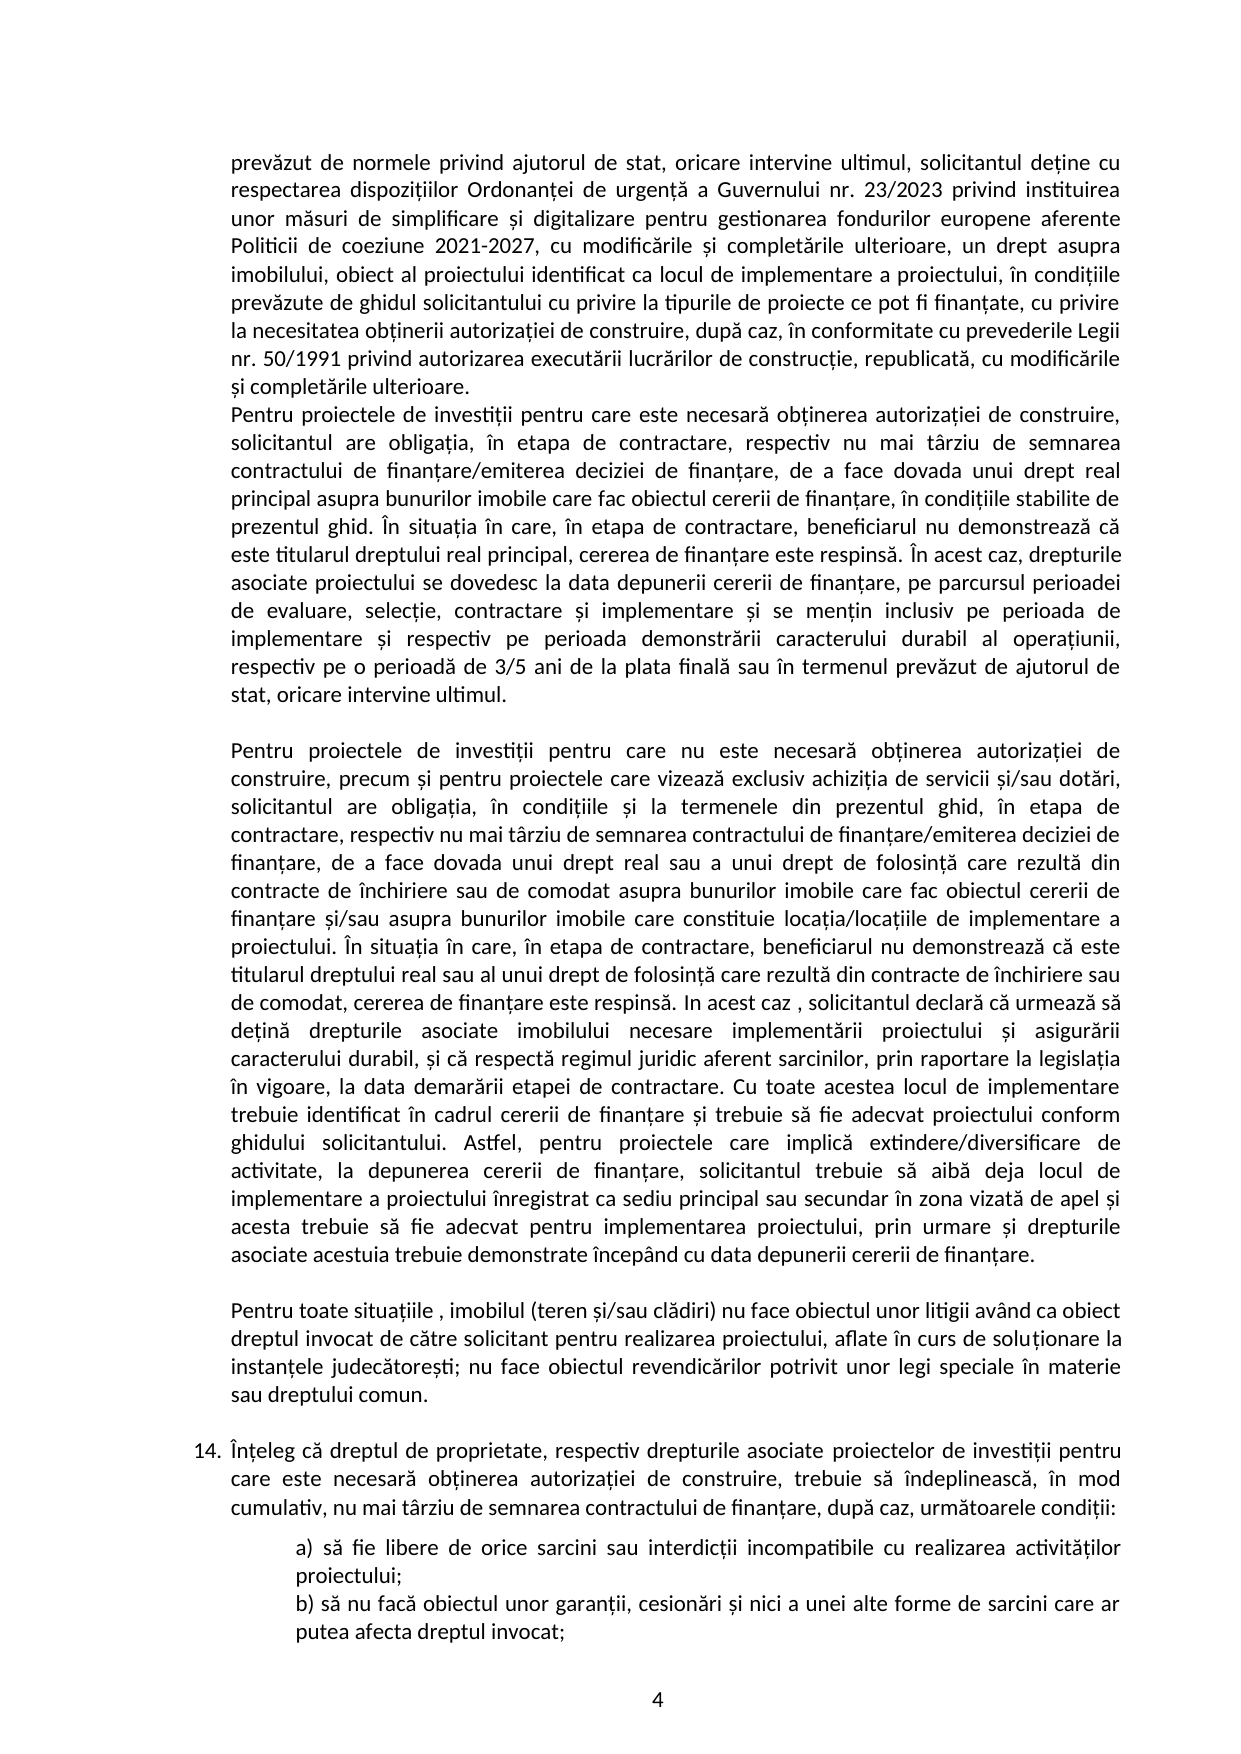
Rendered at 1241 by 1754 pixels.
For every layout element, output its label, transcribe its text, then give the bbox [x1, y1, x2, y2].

text a) să fie libere de orice sarcini sau interdicții incompatibile cu realizarea activităților proiectului; [295, 1533, 1122, 1589]
list Pentru proiectele de investiții pentru care nu este necesară obținerea autorizației de construire, precum și pentru proiectele care vizează exclusiv achiziția de servicii și/sau dotări, solicitantul are obligația, în condițiile și la termenele din prezentul ghid, în etapa de contractare, respectiv nu mai târziu de semnarea contractului de finanțare/emiterea deciziei de finanțare, de a face dovada unui drept real sau a unui drept de folosință care rezultă din contracte de închiriere sau de comodat asupra bunurilor imobile care fac obiectul cererii de finanțare și/sau asupra bunurilor imobile care constituie locația/locațiile de implementare a proiectului. În situația în care, în etapa de contractare, beneficiarul nu demonstrează că este titularul dreptului real sau al unui drept de folosință care rezultă din contracte de închiriere sau de comodat, cererea de finanțare este respinsă. In acest caz , solicitantul declară că urmează să dețină drepturile asociate imobilului necesare implementării proiectului și asigurării caracterului durabil, și că respectă regimul juridic aferent sarcinilor, prin raportare la legislația în vigoare, la data demarării etapei de contractare. Cu toate acestea locul de implementare trebuie identificat în cadrul cererii de finanțare și trebuie să fie adecvat proiectului conform ghidului solicitantului. Astfel, pentru proiectele care implică extindere/diversificare de activitate, la depunerea cererii de finanțare, solicitantul trebuie să aibă deja locul de implementare a proiectului înregistrat ca sediu principal sau secundar în zona vizată de apel și acesta trebuie să fie adecvat pentru implementarea proiectului, prin urmare și drepturile asociate acestuia trebuie demonstrate începând cu data depunerii cererii de finanțare. [231, 736, 1122, 1268]
list Înțeleg că dreptul de proprietate, respectiv drepturile asociate proiectelor de investiții pentru care este necesară obținerea autorizației de construire, trebuie să îndeplinească, în mod cumulativ, nu mai târziu de semnarea contractului de finanțare, după caz, următoarele condiții: [193, 1437, 1122, 1521]
text b) să nu facă obiectul unor garanții, cesionări și nici a unei alte forme de sarcini care ar putea afecta dreptul invocat; [295, 1589, 1122, 1645]
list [193, 148, 1122, 400]
list Pentru toate situațiile , imobilul (teren și/sau clădiri) nu face obiectul unor litigii având ca obiect dreptul invocat de către solicitant pentru realizarea proiectului, aflate în curs de soluţionare la instanţele judecătoreşti; nu face obiectul revendicărilor potrivit unor legi speciale în materie sau dreptului comun. [231, 1296, 1122, 1408]
list Pentru proiectele de investiții pentru care este necesară obținerea autorizației de construire, solicitantul are obligația, în etapa de contractare, respectiv nu mai târziu de semnarea contractului de finanțare/emiterea deciziei de finanțare, de a face dovada unui drept real principal asupra bunurilor imobile care fac obiectul cererii de finanțare, în condițiile stabilite de prezentul ghid. În situația în care, în etapa de contractare, beneficiarul nu demonstrează că este titularul dreptului real principal, cererea de finanțare este respinsă. În acest caz, drepturile asociate proiectului se dovedesc la data depunerii cererii de finanțare, pe parcursul perioadei de evaluare, selecție, contractare și implementare și se mențin inclusiv pe perioada de implementare și respectiv pe perioada demonstrării caracterului durabil al operațiunii, respectiv pe o perioadă de 3/5 ani de la plata finală sau în termenul prevăzut de ajutorul de stat, oricare intervine ultimul. [231, 400, 1122, 708]
